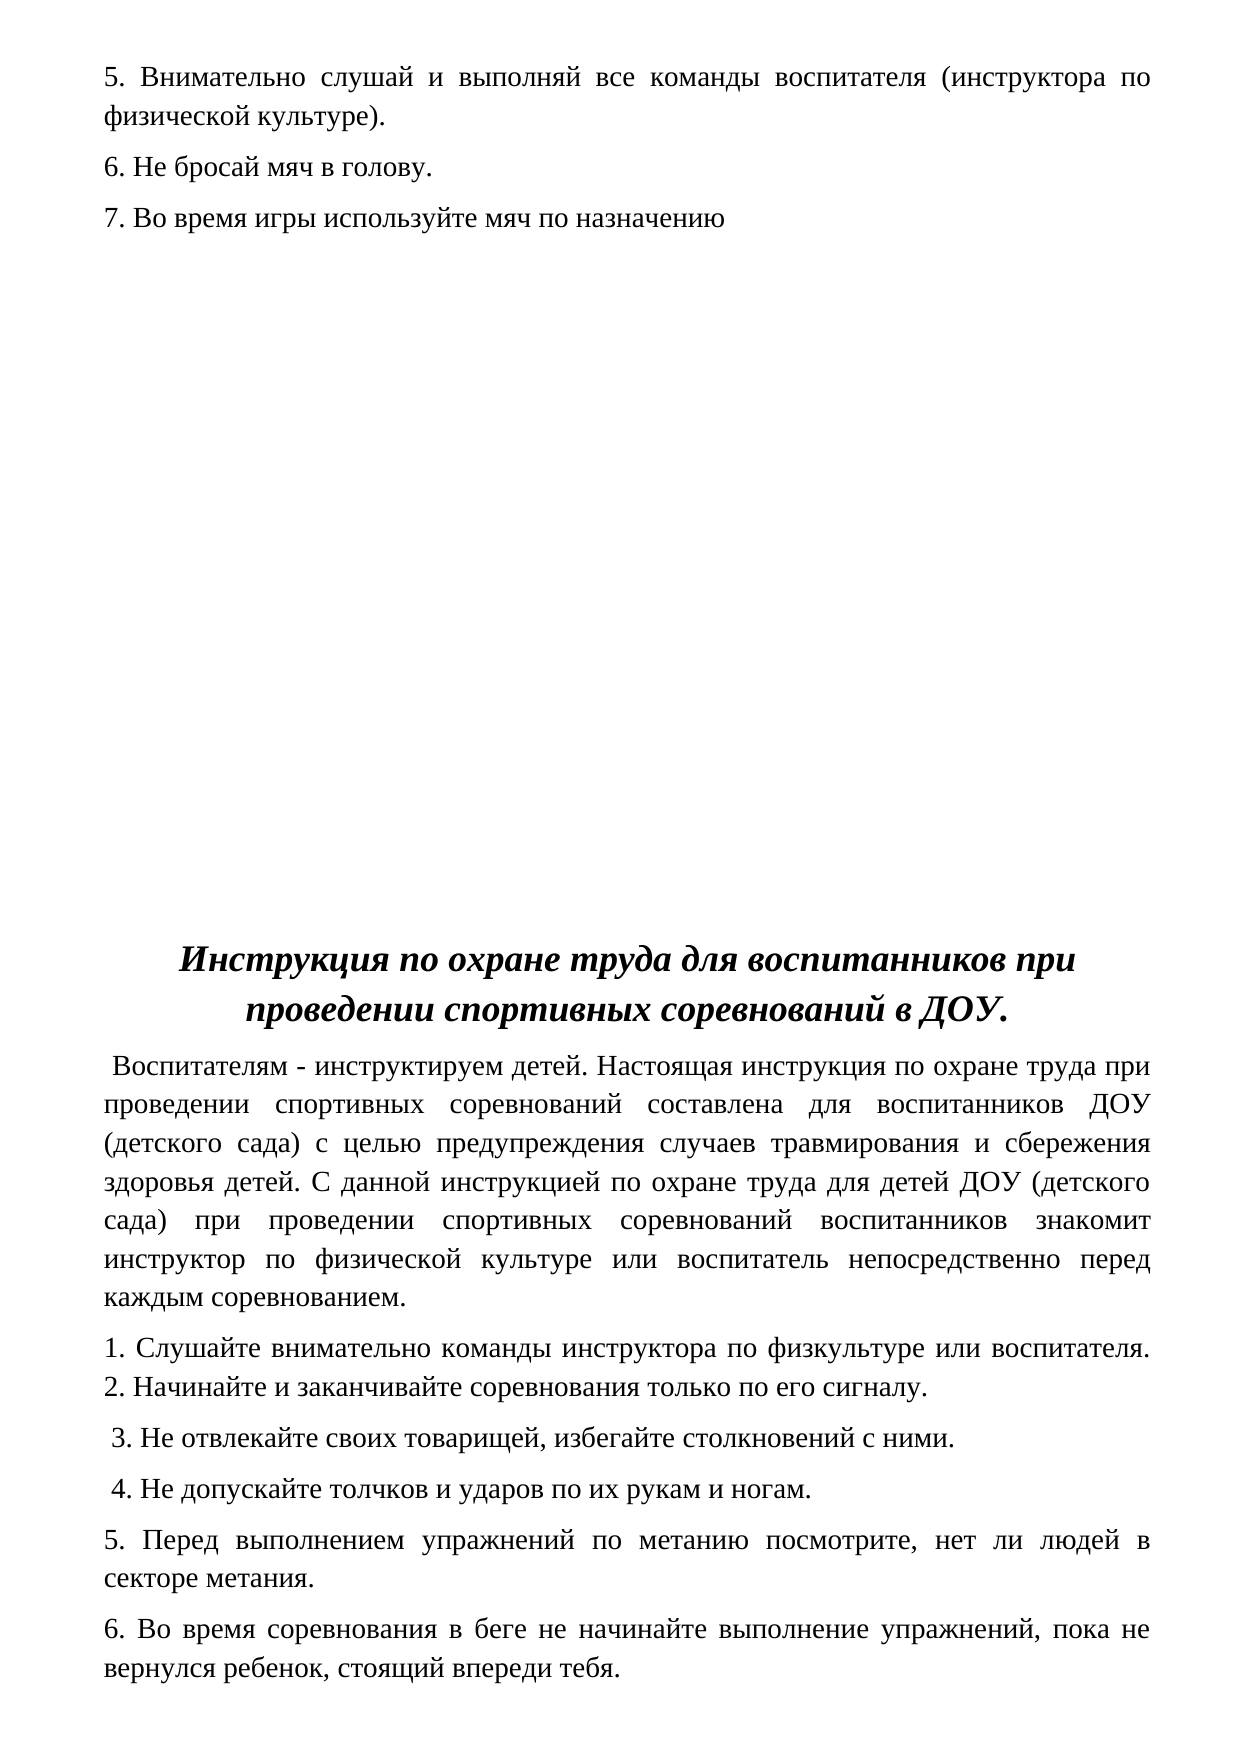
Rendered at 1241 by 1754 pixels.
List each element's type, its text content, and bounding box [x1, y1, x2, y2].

text 5. Перед выполнением упражнений по метанию посмотрите, нет ли людей в секторе метания. [103, 1522, 1152, 1594]
text 7. Во время игры используйте мяч по назначению [103, 200, 1152, 233]
text Инструкция по охране труда для воспитанников при проведении спортивных соревнований в ДОУ. [103, 936, 1152, 1029]
text 1. Слушайте внимательно команды инструктора по физкультуре или воспитателя. 2. Начинайте и заканчивайте соревнования только по его сигналу. [103, 1330, 1152, 1402]
text 6. Не бросай мяч в голову. [103, 149, 1152, 182]
text Воспитателям - инструктируем детей. Настоящая инструкция по охране труда при проведении спортивных соревнований составлена для воспитанников ДОУ (детского сада) с целью предупреждения случаев травмирования и сбережения здоровья детей. С данной инструкцией по охране труда для детей ДОУ (детского сада) при проведении спортивных соревнований воспитанников знакомит инструктор по физической культуре или воспитатель непосредственно перед каждым соревнованием. [103, 1048, 1152, 1313]
text 3. Не отвлекайте своих товарищей, избегайте столкновений с ними. [103, 1420, 1152, 1453]
text 6. Во время соревнования в беге не начинайте выполнение упражнений, пока не вернулся ребенок, стоящий впереди тебя. [103, 1612, 1152, 1684]
text 4. Не допускайте толчков и ударов по их рукам и ногам. [103, 1471, 1152, 1504]
text 5. Внимательно слушай и выполняй все команды воспитателя (инструктора по физической культуре). [103, 59, 1152, 131]
